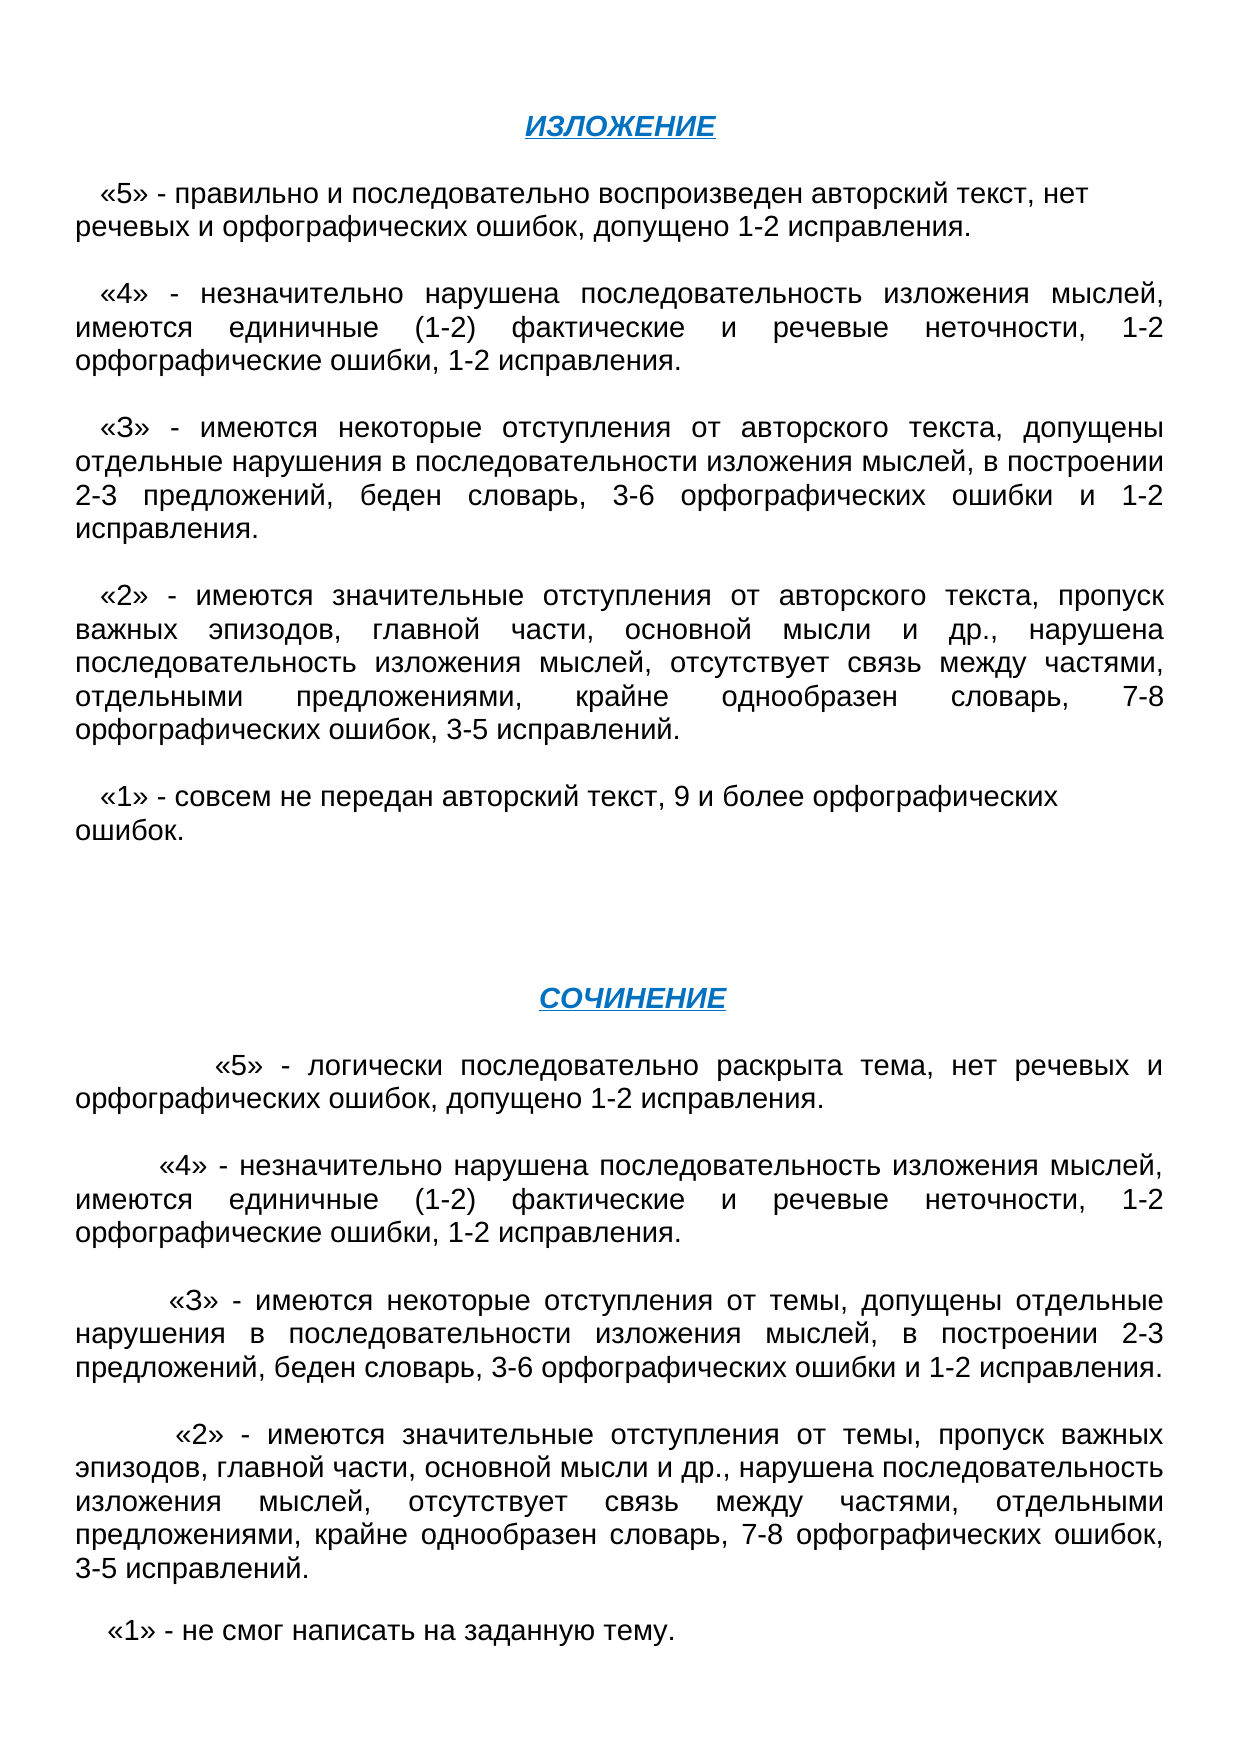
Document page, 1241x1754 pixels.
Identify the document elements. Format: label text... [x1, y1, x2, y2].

text «1» - совсем не передан авторский текст, 9 и более орфографических ошибок. [75, 779, 1165, 846]
text «2» - имеются значительные отступления от темы, пропуск важных эпизодов, главной части, основной мысли и др., нарушена последовательность изложения мыслей, отсутствует связь между частями, отдельными предложениями, крайне однообразен словарь, 7-8 орфографических ошибок, 3-5 исправлений. [75, 1417, 1165, 1584]
text ИЗЛОЖЕНИЕ [75, 108, 1165, 142]
text «5» - логически последовательно раскрыта тема, нет речевых и орфографических ошибок, допущено 1-2 исправления. [75, 1048, 1165, 1115]
text «З» - имеются некоторые отступления от темы, допущены отдельные нарушения в последовательности изложения мыслей, в построении 2-3 предложений, беден словарь, 3-6 орфографических ошибки и 1-2 исправления. [75, 1282, 1165, 1383]
text «5» - правильно и последовательно воспроизведен авторский текст, нет речевых и орфографических ошибок, допущено 1-2 исправления. [75, 176, 1165, 243]
text СОЧИНЕНИЕ [75, 981, 1165, 1014]
text «4» - незначительно нарушена последовательность изложения мыслей, имеются единичные (1-2) фактические и речевые неточности, 1-2 орфографические ошибки, 1-2 исправления. [75, 276, 1165, 377]
text «2» - имеются значительные отступления от авторского текста, пропуск важных эпизодов, главной части, основной мысли и др., нарушена последовательность изложения мыслей, отсутствует связь между частями, отдельными предложениями, крайне однообразен словарь, 7-8 орфографических ошибок, 3-5 исправлений. [75, 578, 1165, 746]
text «4» - незначительно нарушена последовательность изложения мыслей, имеются единичные (1-2) фактические и речевые неточности, 1-2 орфографические ошибки, 1-2 исправления. [71, 1148, 1165, 1249]
text «З» - имеются некоторые отступления от авторского текста, допущены отдельные нарушения в последовательности изложения мыслей, в построении 2-3 предложений, беден словарь, 3-6 орфографических ошибки и 1-2 исправления. [75, 410, 1165, 544]
text «1» - не смог написать на заданную тему. [75, 1613, 1165, 1647]
